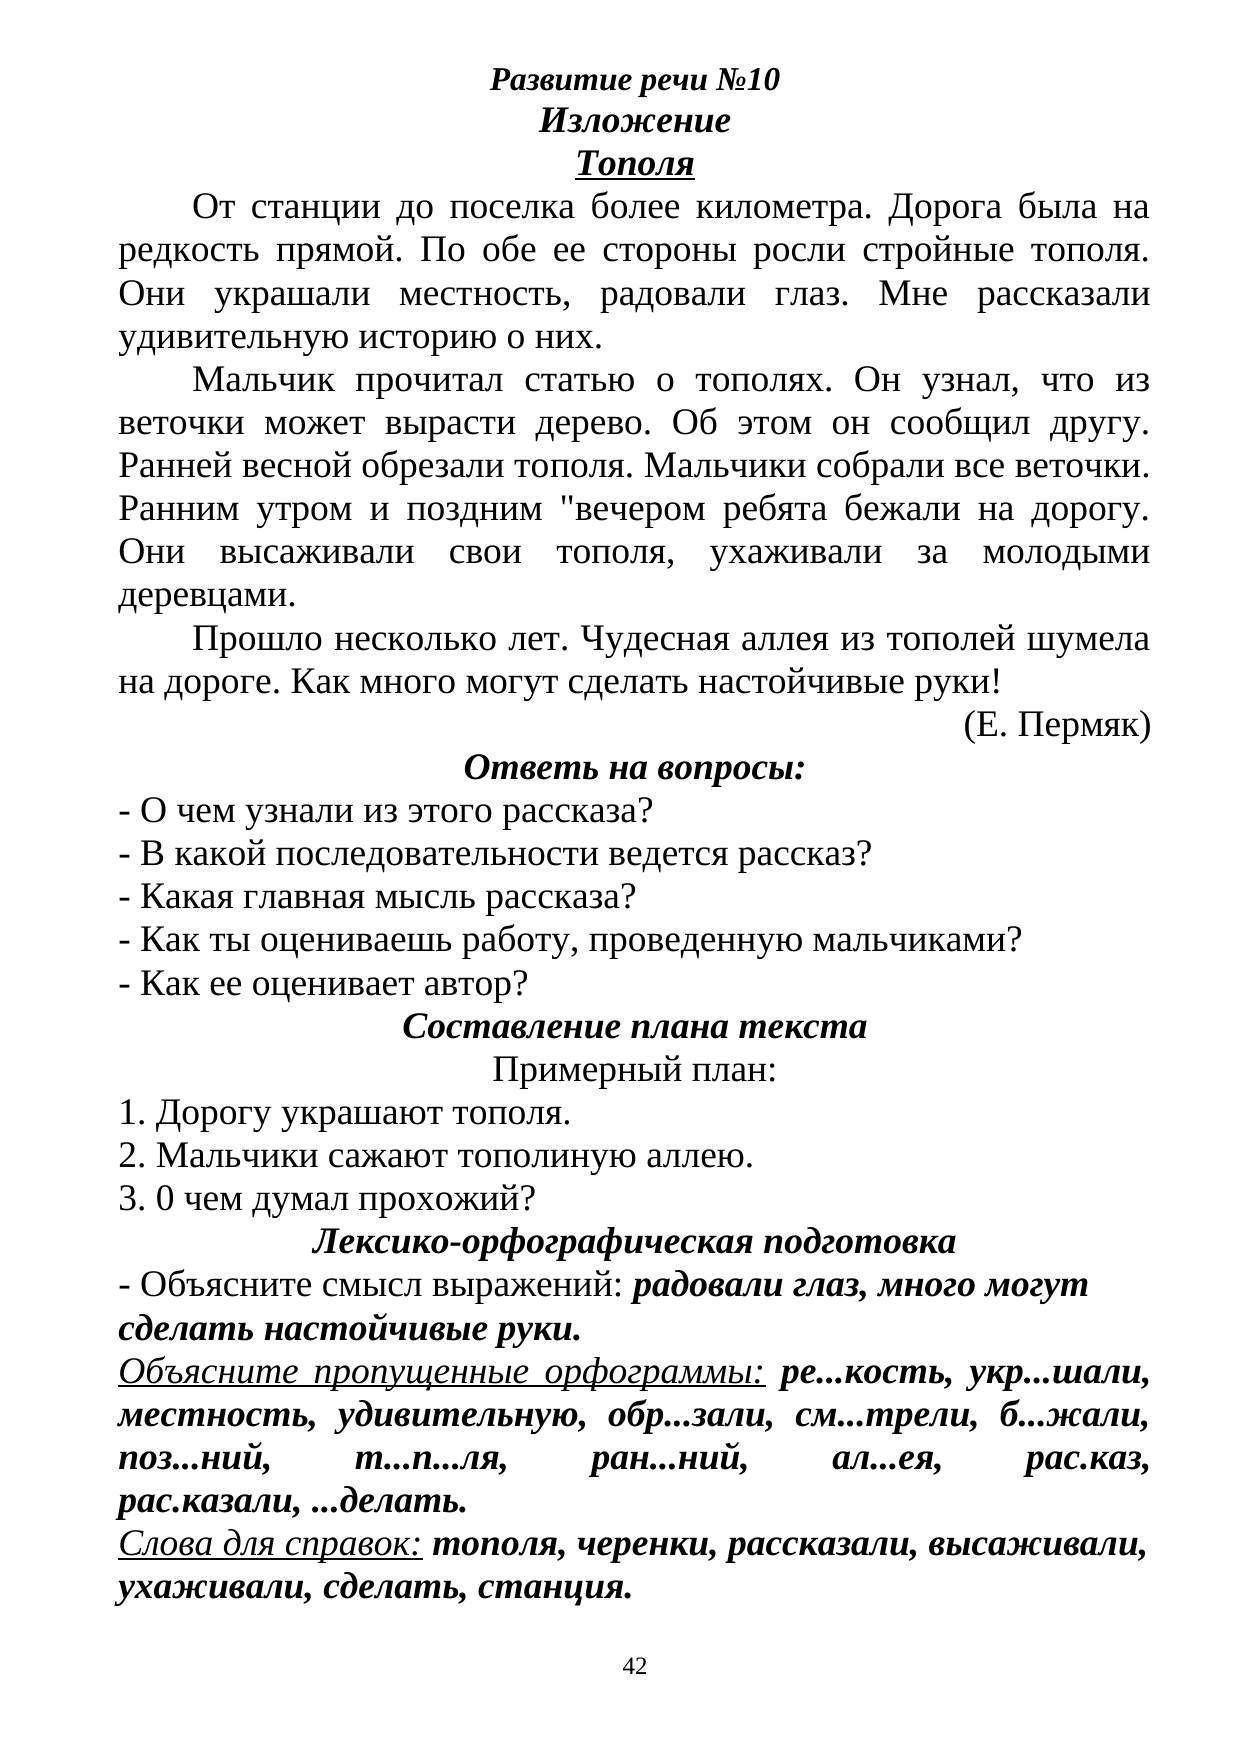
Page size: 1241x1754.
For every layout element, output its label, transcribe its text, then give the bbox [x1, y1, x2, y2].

text 1. Дорогу украшают тополя. [118, 1089, 1152, 1132]
text - Как ты оцениваешь работу, проведенную мальчиками? [118, 917, 1152, 960]
text Слова для справок: тополя, черенки, рассказали, высаживали, ухаживали, сделать, станция. [118, 1521, 1152, 1607]
text - Объясните смысл выражений: радовали глаз, много могут сделать настойчивые руки. [118, 1262, 1152, 1348]
text Развитие речи №10 [118, 59, 1152, 97]
text - Как ее оценивает автор? [118, 960, 1152, 1003]
text Примерный план: [118, 1046, 1152, 1089]
text Лексико-орфографическая подготовка [118, 1219, 1152, 1262]
text - О чем узнали из этого рассказа? [118, 787, 1152, 831]
text (Е. Пермяк) [118, 701, 1152, 744]
text 3. 0 чем думал прохожий? [118, 1176, 1152, 1219]
text - Какая главная мысль рассказа? [118, 874, 1152, 917]
text 2. Мальчики сажают тополиную аллею. [118, 1132, 1152, 1176]
text Мальчик прочитал статью о тополях. Он узнал, что из веточки может вырасти дерево. Об этом он сообщил другу. Ранней весной обрезали тополя. Мальчики собрали все веточки. Ранним утром и поздним "вечером ребята бежали на дорогу. Они высаживали свои тополя, ухаживали за молодыми деревцами. [118, 356, 1152, 615]
text Составление плана текста [118, 1003, 1152, 1046]
text Тополя [118, 141, 1152, 184]
text Изложение [118, 97, 1152, 141]
text - В какой последовательности ведется рассказ? [118, 831, 1152, 874]
text Ответь на вопросы: [118, 744, 1152, 787]
text От станции до поселка более километра. Дорога была на редкость прямой. По обе ее стороны росли стройные тополя. Они украшали местность, радовали глаз. Мне рассказали удивительную историю о них. [118, 184, 1152, 356]
text Прошло несколько лет. Чудесная аллея из тополей шумела на дороге. Как много могут сделать настойчивые руки! [118, 615, 1152, 701]
text Объясните пропущенные орфограммы: ре...кость, укр...шали, местность, удивительную, обр...зали, см...трели, б...жали, поз...ний, т...п...ля, ран...ний, ал...ея, рас.каз, рас.казали, ...делать. [118, 1348, 1152, 1521]
